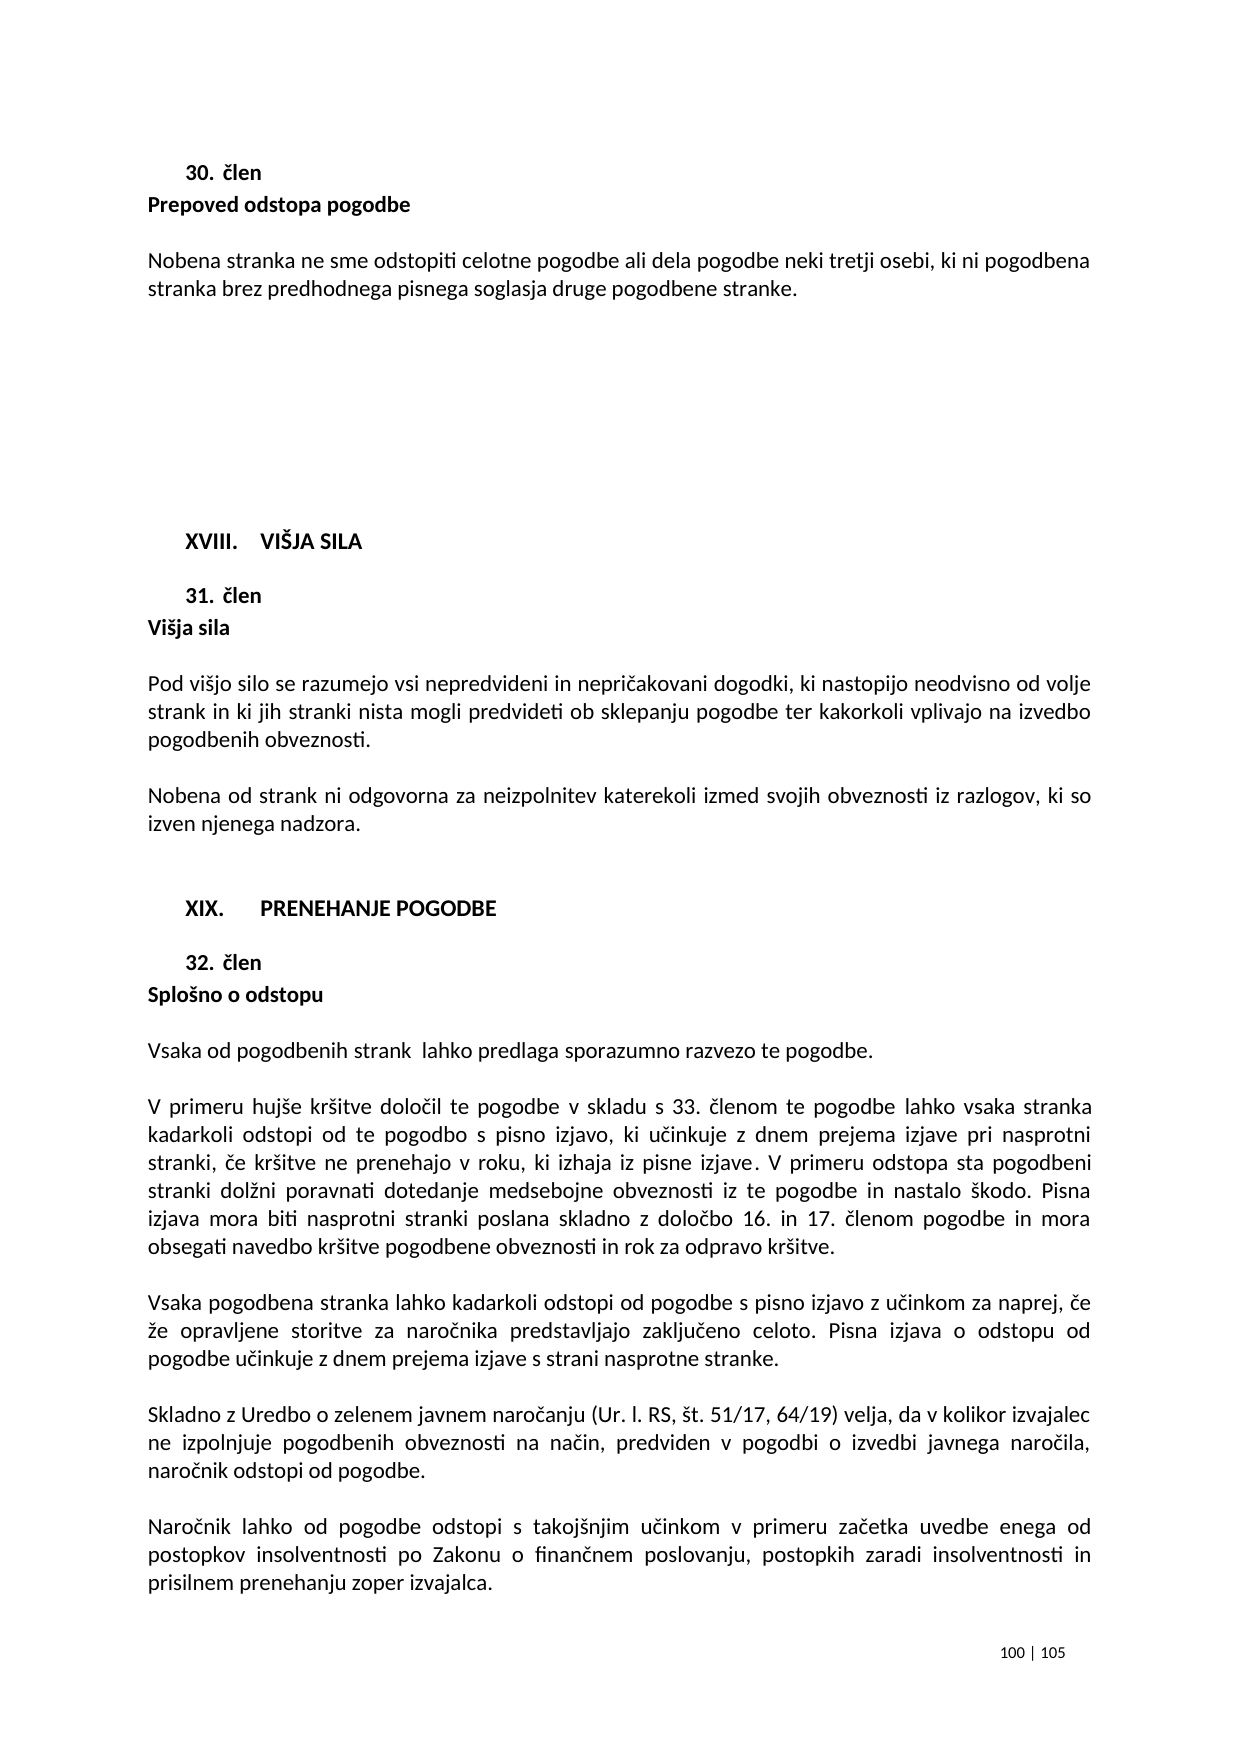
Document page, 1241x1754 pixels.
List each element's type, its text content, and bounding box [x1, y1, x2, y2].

list člen [185, 581, 1093, 609]
text Vsaka od pogodbenih strank lahko predlaga sporazumno razvezo te pogodbe. [148, 1036, 1093, 1064]
list člen [185, 948, 1093, 976]
text Vsaka pogodbena stranka lahko kadarkoli odstopi od pogodbe s pisno izjavo z učinkom za naprej, če že opravljene storitve za naročnika predstavljajo zaključeno celoto. Pisna izjava o odstopu od pogodbe učinkuje z dnem prejema izjave s strani nasprotne stranke. [148, 1288, 1093, 1372]
list VIŠJA SILA [185, 526, 1093, 556]
list člen [185, 158, 1093, 186]
text Prepoved odstopa pogodbe [148, 190, 1093, 218]
text Višja sila [148, 613, 1093, 641]
text Pod višjo silo se razumejo vsi nepredvideni in nepričakovani dogodki, ki nastopijo neodvisno od volje strank in ki jih stranki nista mogli predvideti ob sklepanju pogodbe ter kakorkoli vplivajo na izvedbo pogodbenih obveznosti. [148, 669, 1093, 753]
text Skladno z Uredbo o zelenem javnem naročanju (Ur. l. RS, št. 51/17, 64/19) velja, da v kolikor izvajalec ne izpolnjuje pogodbenih obveznosti na način, predviden v pogodbi o izvedbi javnega naročila, naročnik odstopi od pogodbe. [148, 1400, 1093, 1484]
text V primeru hujše kršitve določil te pogodbe v skladu s 33. členom te pogodbe lahko vsaka stranka kadarkoli odstopi od te pogodbo s pisno izjavo, ki učinkuje z dnem prejema izjave pri nasprotni stranki, če kršitve ne prenehajo v roku, ki izhaja iz pisne izjave. V primeru odstopa sta pogodbeni stranki dolžni poravnati dotedanje medsebojne obveznosti iz te pogodbe in nastalo škodo. Pisna izjava mora biti nasprotni stranki poslana skladno z določbo 16. in 17. členom pogodbe in mora obsegati navedbo kršitve pogodbene obveznosti in rok za odpravo kršitve. [148, 1092, 1093, 1260]
text Nobena stranka ne sme odstopiti celotne pogodbe ali dela pogodbe neki tretji osebi, ki ni pogodbena stranka brez predhodnega pisnega soglasja druge pogodbene stranke. [148, 246, 1093, 302]
text Naročnik lahko od pogodbe odstopi s takojšnjim učinkom v primeru začetka uvedbe enega od postopkov insolventnosti po Zakonu o finančnem poslovanju, postopkih zaradi insolventnosti in prisilnem prenehanju zoper izvajalca. [148, 1512, 1093, 1596]
text Nobena od strank ni odgovorna za neizpolnitev katerekoli izmed svojih obveznosti iz razlogov, ki so izven njenega nadzora. [148, 781, 1093, 837]
text Splošno o odstopu [148, 980, 1093, 1008]
list PRENEHANJE POGODBE [185, 893, 1093, 922]
